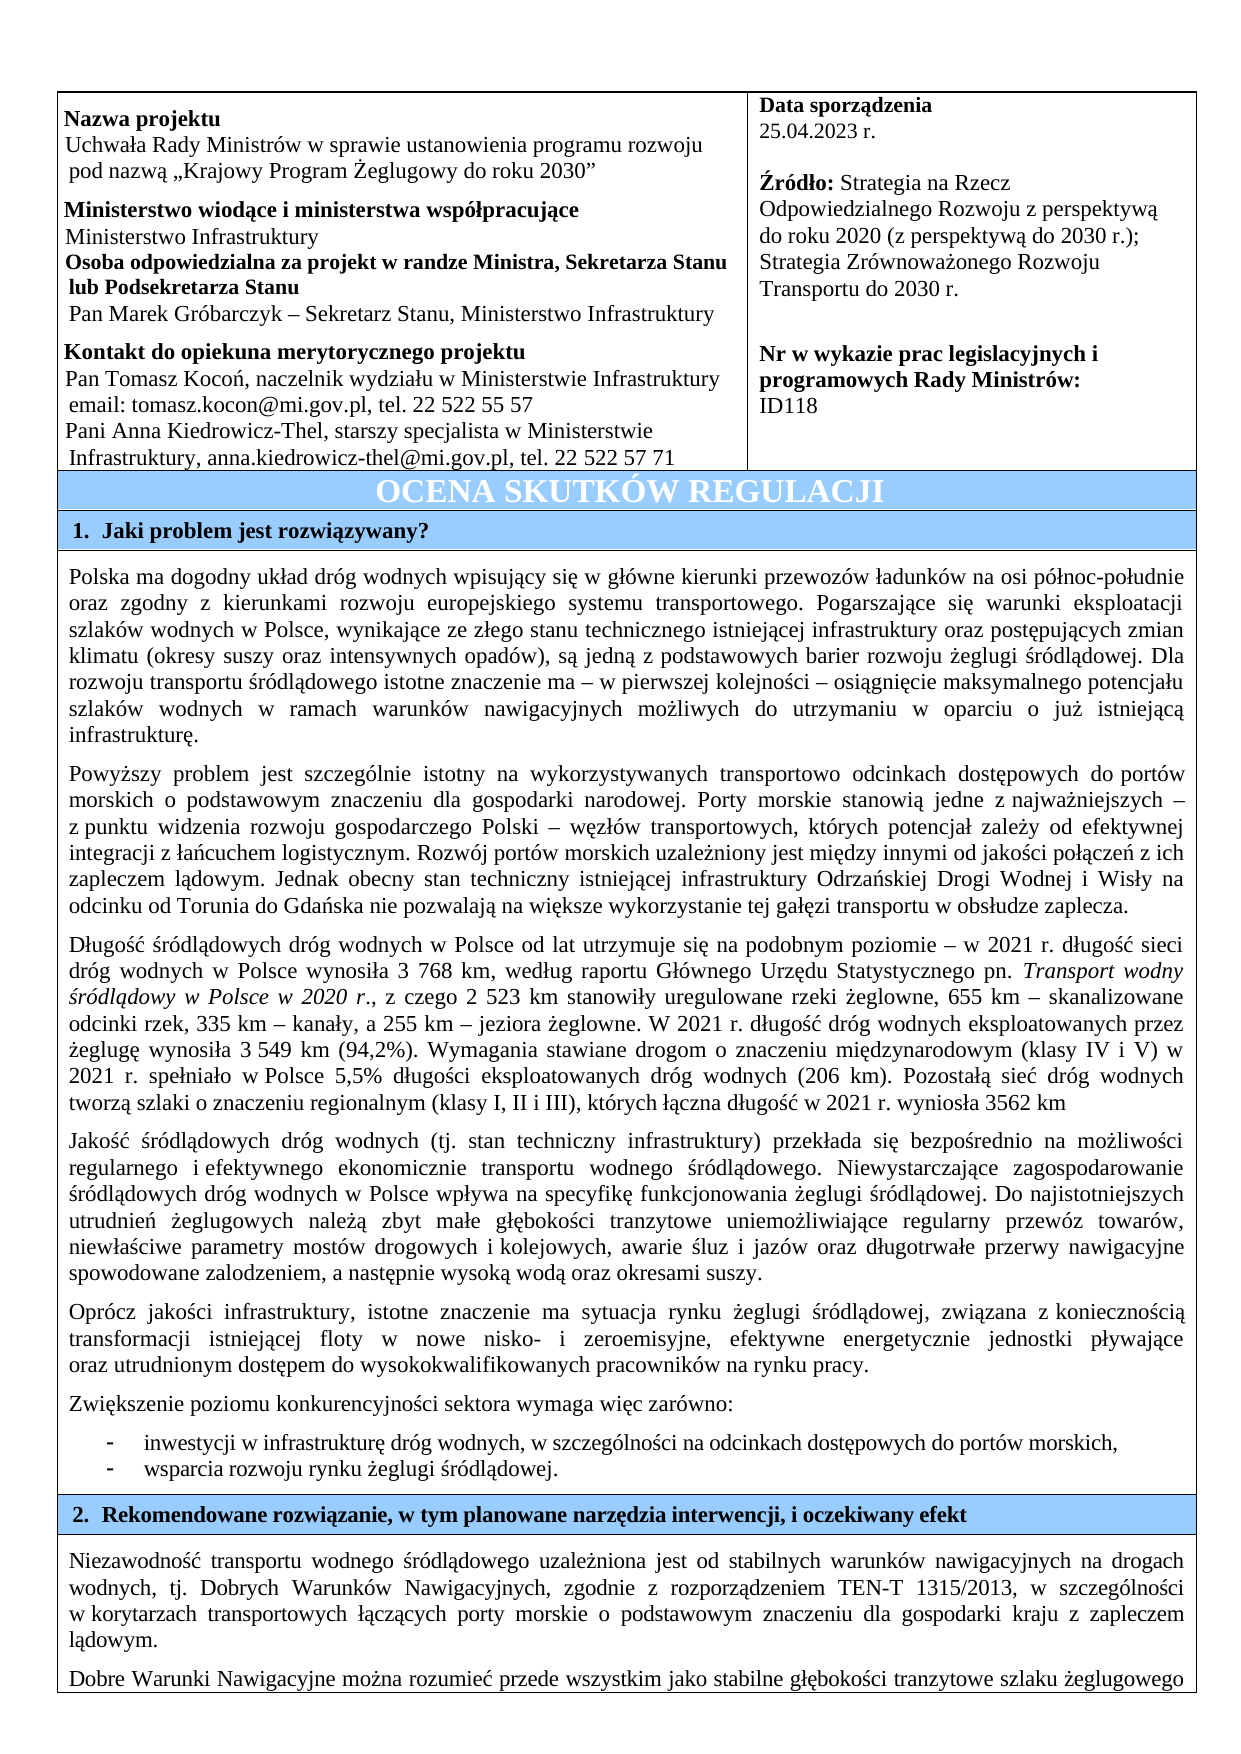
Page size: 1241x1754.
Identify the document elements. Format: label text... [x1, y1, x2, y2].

table_header Data sporządzenia 25.04.2023 r. Źródło: Strategia na Rzecz Odpowiedzialnego Rozwoju z perspektywą do roku 2020 (z perspektywą do 2030 r.); Strategia Zrównoważonego Rozwoju Transportu do 2030 r. Nr w wykazie prac legislacyjnych i programowych Rady Ministrów: ID118 [748, 93, 1196, 470]
table_cell Jaki problem jest rozwiązywany? [58, 511, 1196, 549]
table_cell Polska ma dogodny układ dróg wodnych wpisujący się w główne kierunki przewozów ładunków na osi północ-południe oraz zgodny z kierunkami rozwoju europejskiego systemu transportowego. Pogarszające się warunki eksploatacji szlaków wodnych w Polsce, wynikające ze złego stanu technicznego istniejącej infrastruktury oraz postępujących zmian klimatu (okresy suszy oraz intensywnych opadów), są jedną z podstawowych barier rozwoju żeglugi śródlądowej. Dla rozwoju transportu śródlądowego istotne znaczenie ma – w pierwszej kolejności – osiągnięcie maksymalnego potencjału szlaków wodnych w ramach warunków nawigacyjnych możliwych do utrzymaniu w oparciu o już istniejącą infrastrukturę. Powyższy problem jest szczególnie istotny na wykorzystywanych transportowo odcinkach dostępowych do portów morskich o podstawowym znaczeniu dla gospodarki narodowej. Porty morskie stanowią jedne z najważniejszych – z punktu widzenia rozwoju gospodarczego Polski – węzłów transportowych, których potencjał zależy od efektywnej integracji z łańcuchem logistycznym. Rozwój portów morskich uzależniony jest między innymi od jakości połączeń z ich zapleczem lądowym. Jednak obecny stan techniczny istniejącej infrastruktury Odrzańskiej Drogi Wodnej i Wisły na odcinku od Torunia do Gdańska nie pozwalają na większe wykorzystanie tej gałęzi transportu w obsłudze zaplecza. Długość śródlądowych dróg wodnych w Polsce od lat utrzymuje się na podobnym poziomie – w 2021 r. długość sieci dróg wodnych w Polsce wynosiła 3 768 km, według raportu Głównego Urzędu Statystycznego pn. Transport wodny śródlądowy w Polsce w 2020 r., z czego 2 523 km stanowiły uregulowane rzeki żeglowne, 655 km – skanalizowane odcinki rzek, 335 km – kanały, a 255 km – jeziora żeglowne. W 2021 r. długość dróg wodnych eksploatowanych przez żeglugę wynosiła 3 549 km (94,2%). Wymagania stawiane drogom o znaczeniu międzynarodowym (klasy IV i V) w 2021 r. spełniało w Polsce 5,5% długości eksploatowanych dróg wodnych (206 km). Pozostałą sieć dróg wodnych tworzą szlaki o znaczeniu regionalnym (klasy I, II i III), których łączna długość w 2021 r. wyniosła 3562 km Jakość śródlądowych dróg wodnych (tj. stan techniczny infrastruktury) przekłada się bezpośrednio na możliwości regularnego i efektywnego ekonomicznie transportu wodnego śródlądowego. Niewystarczające zagospodarowanie śródlądowych dróg wodnych w Polsce wpływa na specyfikę funkcjonowania żeglugi śródlądowej. Do najistotniejszych utrudnień żeglugowych należą zbyt małe głębokości tranzytowe uniemożliwiające regularny przewóz towarów, niewłaściwe parametry mostów drogowych i kolejowych, awarie śluz i jazów oraz długotrwałe przerwy nawigacyjne spowodowane zalodzeniem, a następnie wysoką wodą oraz okresami suszy. Oprócz jakości infrastruktury, istotne znaczenie ma sytuacja rynku żeglugi śródlądowej, związana z koniecznością transformacji istniejącej floty w nowe nisko- i zeroemisyjne, efektywne energetycznie jednostki pływające oraz utrudnionym dostępem do wysokokwalifikowanych pracowników na rynku pracy. Zwiększenie poziomu konkurencyjności sektora wymaga więc zarówno: inwestycji w infrastrukturę dróg wodnych, w szczególności na odcinkach dostępowych do portów morskich, wsparcia rozwoju rynku żeglugi śródlądowej. [58, 551, 1196, 1494]
table_cell Rekomendowane rozwiązanie, w tym planowane narzędzia interwencji, i oczekiwany efekt [58, 1495, 1196, 1534]
table_header Nazwa projektu Uchwała Rady Ministrów w sprawie ustanowienia programu rozwoju pod nazwą „Krajowy Program Żeglugowy do roku 2030” Ministerstwo wiodące i ministerstwa współpracujące Ministerstwo Infrastruktury Osoba odpowiedzialna za projekt w randze Ministra, Sekretarza Stanu lub Podsekretarza Stanu Pan Marek Gróbarczyk – Sekretarz Stanu, Ministerstwo Infrastruktury Kontakt do opiekuna merytorycznego projektu Pan Tomasz Kocoń, naczelnik wydziału w Ministerstwie Infrastruktury email: tomasz.kocon@mi.gov.pl, tel. 22 522 55 57 Pani Anna Kiedrowicz-Thel, starszy specjalista w Ministerstwie Infrastruktury, anna.kiedrowicz-thel@mi.gov.pl, tel. 22 522 57 71 [58, 93, 747, 470]
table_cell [58, 1535, 1196, 1692]
table_cell OCENA SKUTKÓW REGULACJI [58, 471, 1196, 509]
